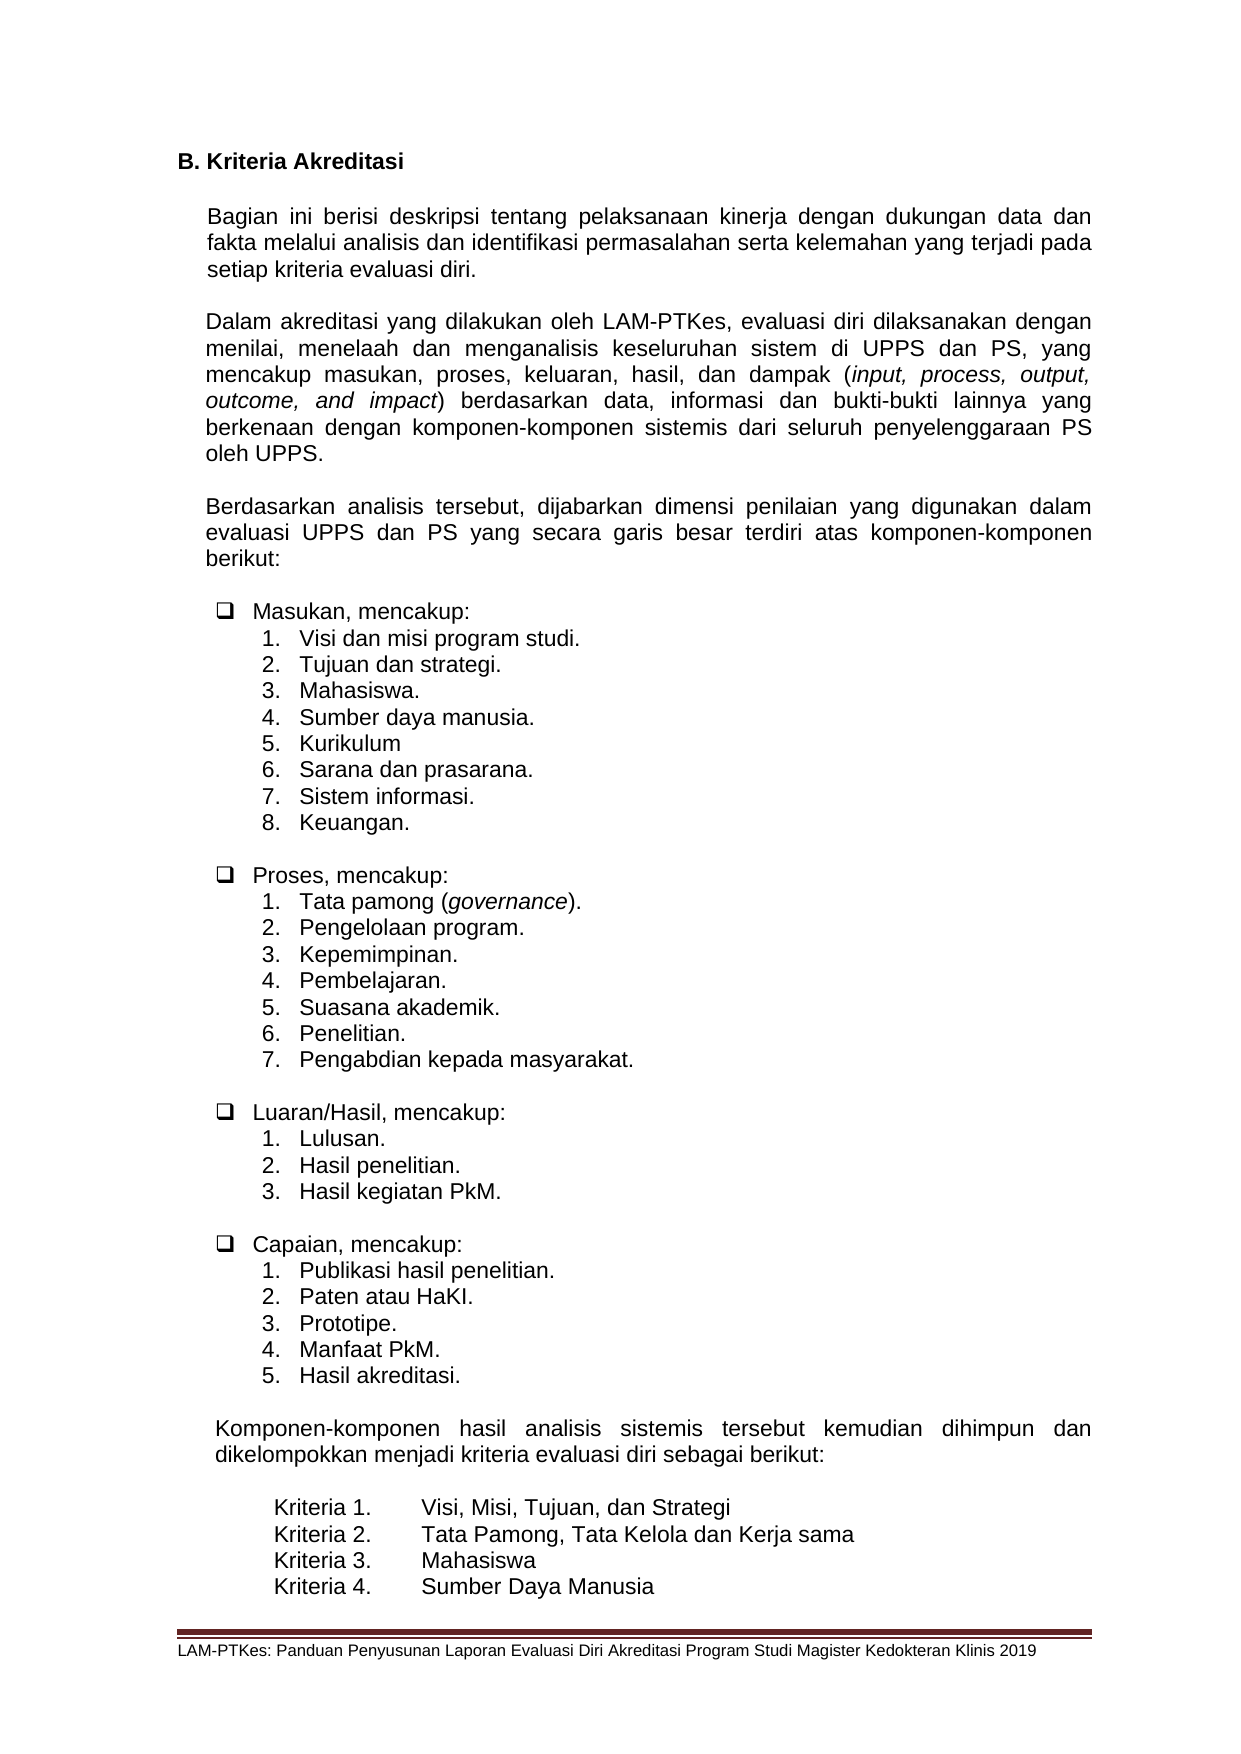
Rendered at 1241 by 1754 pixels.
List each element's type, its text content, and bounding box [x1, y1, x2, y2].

list Hasil penelitian. [262, 1152, 1092, 1178]
list Kurikulum [262, 730, 1092, 756]
list Tata pamong (governance). [262, 888, 1092, 914]
list Penelitian. [262, 1020, 1092, 1046]
list Sarana dan prasarana. [262, 756, 1092, 783]
list Paten atau HaKI. [262, 1283, 1092, 1310]
list Kepemimpinan. [262, 941, 1092, 967]
list Sistem informasi. [262, 783, 1092, 809]
text Komponen-komponen hasil analisis sistemis tersebut kemudian dihimpun dan dikelompokkan menjadi kriteria evaluasi diri sebagai berikut: [215, 1415, 1092, 1468]
list Keuangan. [262, 809, 1092, 835]
list Prototipe. [262, 1310, 1092, 1336]
list Sumber daya manusia. [262, 703, 1092, 730]
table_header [262, 1494, 410, 1606]
list Manfaat PkM. [262, 1336, 1092, 1362]
list Mahasiswa. [262, 677, 1092, 703]
list Capaian, mencakup: [215, 1231, 1092, 1257]
list Pembelajaran. [262, 967, 1092, 993]
list Visi dan misi program studi. [262, 624, 1092, 651]
text Dalam akreditasi yang dilakukan oleh LAM-PTKes, evaluasi diri dilaksanakan dengan menilai, menelaah dan menganalisis keseluruhan sistem di UPPS dan PS, yang mencakup masukan, proses, keluaran, hasil, dan dampak (input, process, output, outcome, and impact) berdasarkan data, informasi dan bukti-bukti lainnya yang berkenaan dengan komponen-komponen sistemis dari seluruh penyelenggaraan PS oleh UPPS. [205, 308, 1092, 466]
subtitle B. Kriteria Akreditasi [177, 148, 1092, 174]
list Publikasi hasil penelitian. [262, 1257, 1092, 1283]
list Proses, mencakup: [215, 862, 1092, 888]
list Suasana akademik. [262, 993, 1092, 1020]
list Lulusan. [262, 1125, 1092, 1152]
text Berdasarkan analisis tersebut, dijabarkan dimensi penilaian yang digunakan dalam evaluasi UPPS dan PS yang secara garis besar terdiri atas komponen-komponen berikut: [205, 493, 1092, 572]
list Tujuan dan strategi. [262, 651, 1092, 677]
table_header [410, 1494, 1089, 1606]
list Luaran/Hasil, mencakup: [215, 1099, 1092, 1125]
list Hasil akreditasi. [262, 1362, 1092, 1389]
text Bagian ini berisi deskripsi tentang pelaksanaan kinerja dengan dukungan data dan fakta melalui analisis dan identifikasi permasalahan serta kelemahan yang terjadi pada setiap kriteria evaluasi diri. [207, 203, 1092, 282]
list Hasil kegiatan PkM. [262, 1178, 1092, 1204]
list Masukan, mencakup: [215, 598, 1092, 624]
list Pengelolaan program. [262, 914, 1092, 941]
list Pengabdian kepada masyarakat. [262, 1046, 1092, 1072]
